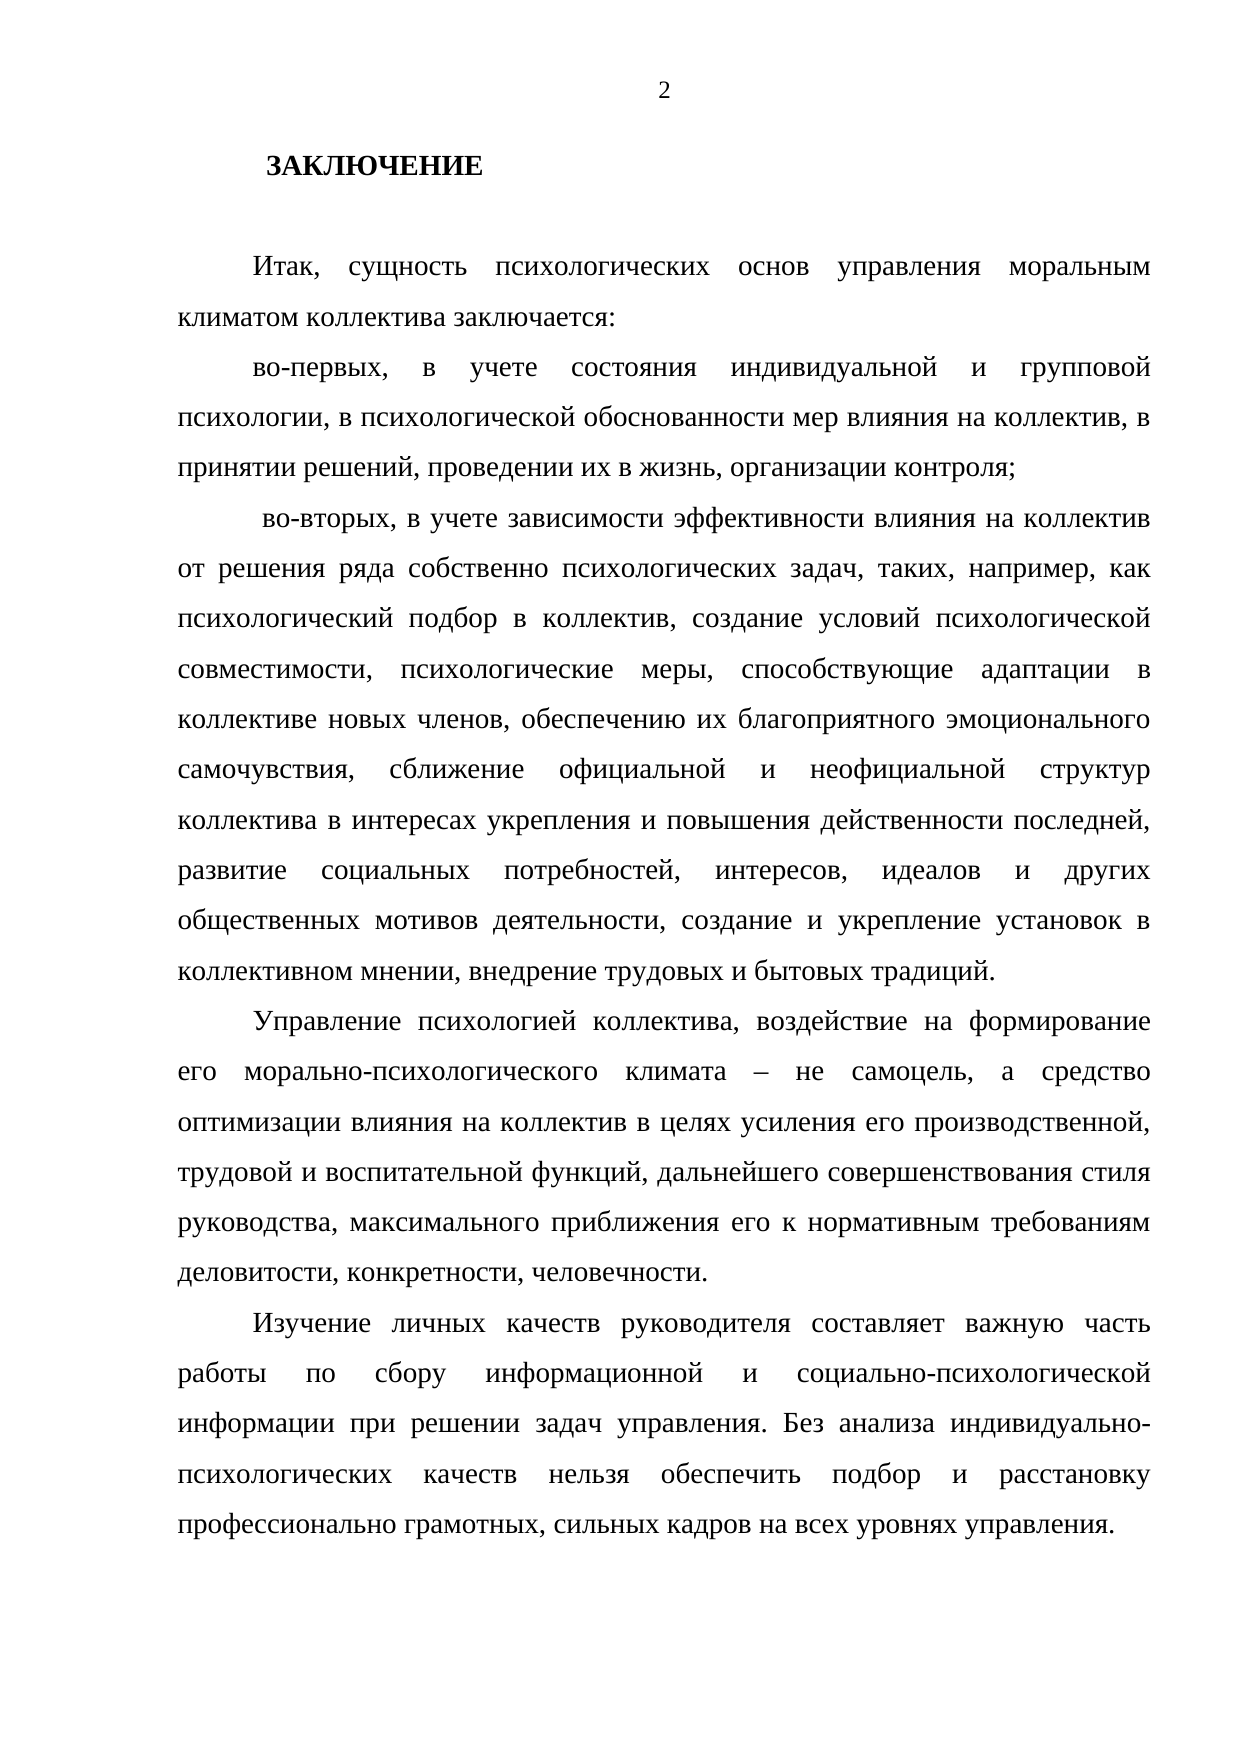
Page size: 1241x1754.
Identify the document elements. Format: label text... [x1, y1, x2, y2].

text Итак, сущность психологических основ управления моральным климатом коллектива заключается: [177, 248, 1152, 332]
text Управление психологией коллектива, воздействие на формирование его морально-психологического климата – не самоцель, а средство оптимизации влияния на коллектив в целях усиления его производственной, трудовой и воспитательной функций, дальнейшего совершенствования стиля руководства, максимального приближения его к нормативным требованиям деловитости, конкретности, человечности. [177, 1003, 1152, 1288]
subtitle ЗАКЛЮЧЕНИЕ [177, 148, 1152, 181]
text Изучение личных качеств руководителя составляет важную часть работы по сбору информационной и социально-психологической информации при решении задач управления. Без анализа индивидуально-психологических качеств нельзя обеспечить подбор и расстановку профессионально грамотных, сильных кадров на всех уровнях управления. [177, 1305, 1152, 1540]
text во-первых, в учете состояния индивидуальной и групповой психологии, в психологической обоснованности мер влияния на коллектив, в принятии решений, проведении их в жизнь, организации контроля; [177, 349, 1152, 483]
text во-вторых, в учете зависимости эффективности влияния на коллектив от решения ряда собственно психологических задач, таких, например, как психологический подбор в коллектив, создание условий психологической совместимости, психологические меры, способствующие адаптации в коллективе новых членов, обеспечению их благоприятного эмоционального самочувствия, сближение официальной и неофициальной структур коллектива в интересах укрепления и повышения действенности последней, развитие социальных потребностей, интересов, идеалов и других общественных мотивов деятельности, создание и укрепление установок в коллективном мнении, внедрение трудовых и бытовых традиций. [177, 500, 1152, 986]
